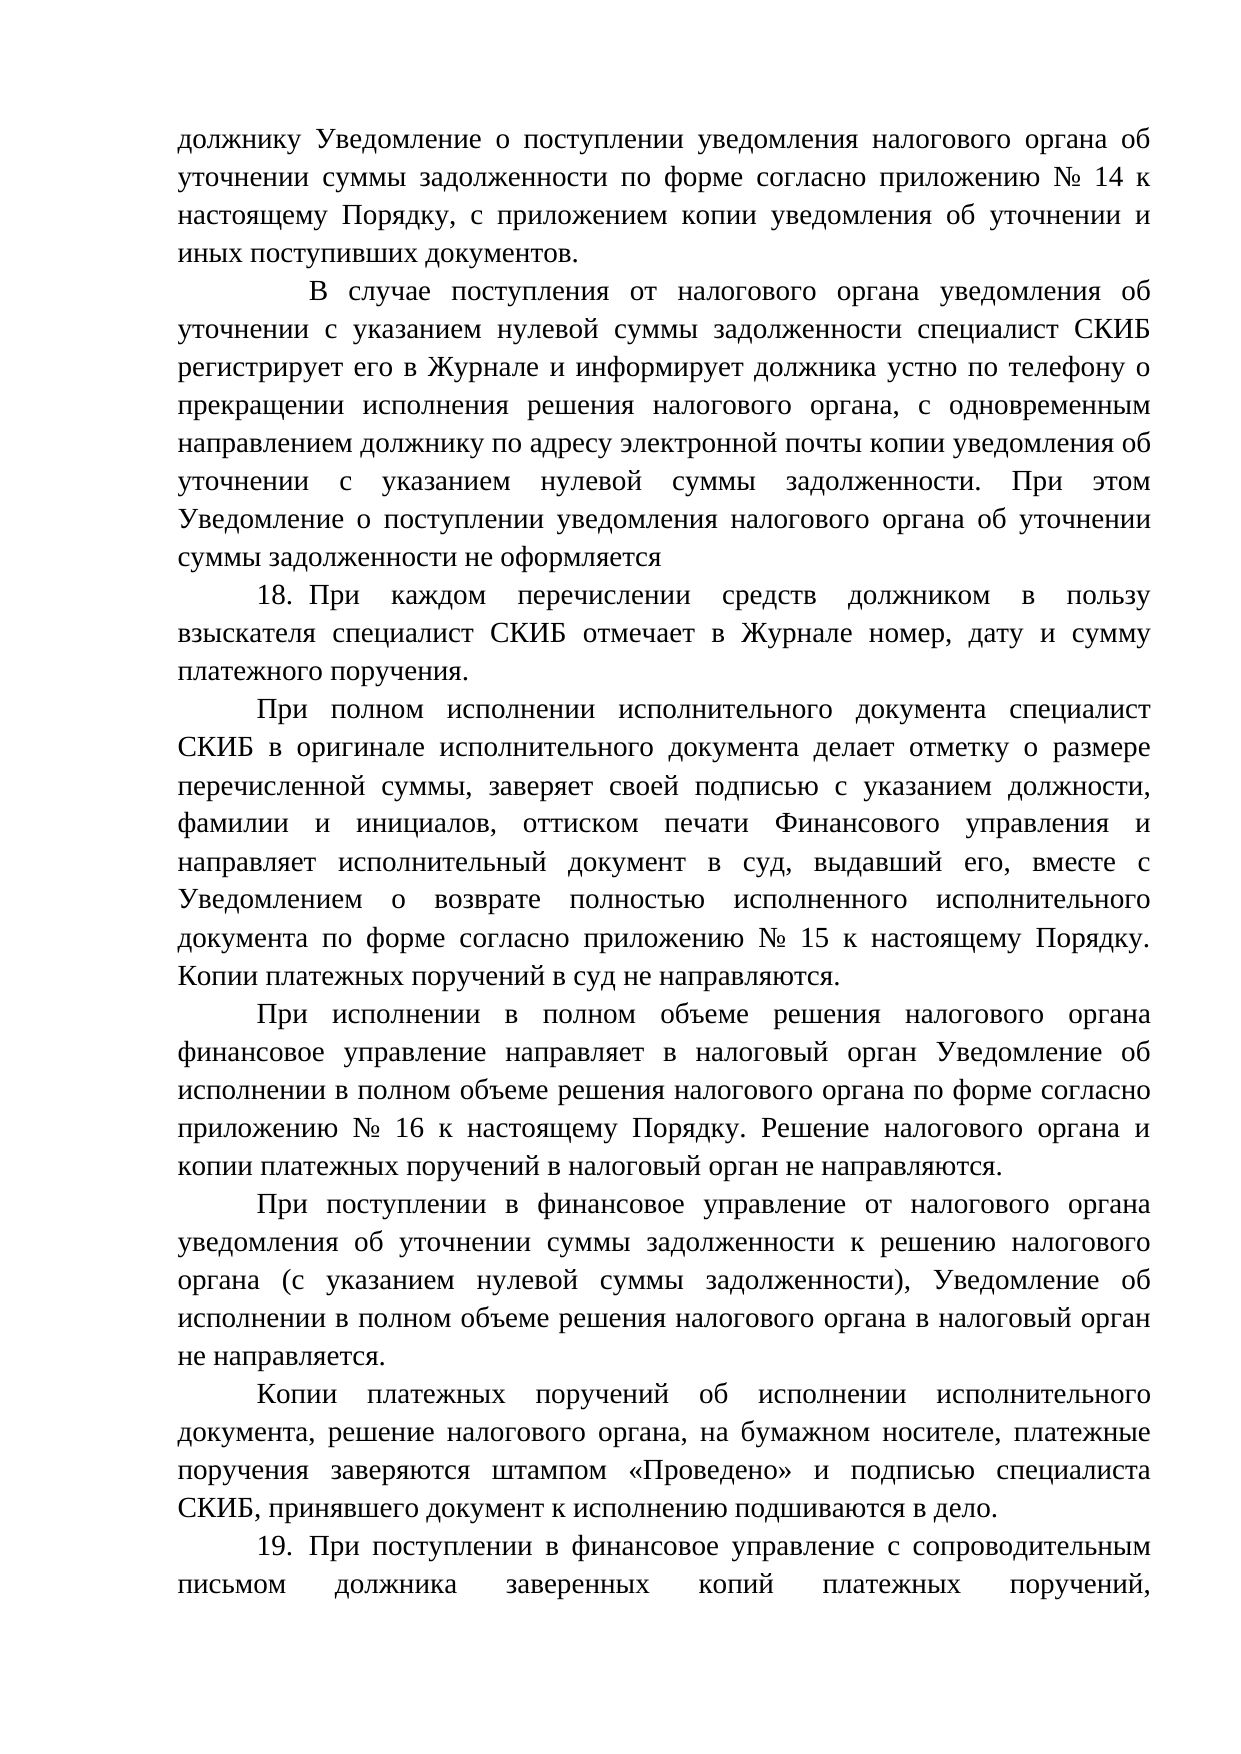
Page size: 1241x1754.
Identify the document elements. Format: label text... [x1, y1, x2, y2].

text При полном исполнении исполнительного документа специалист СКИБ в оригинале исполнительного документа делает отметку о размере перечисленной суммы, заверяет своей подписью с указанием должности, фамилии и инициалов, оттиском печати Финансового управления и направляет исполнительный документ в суд, выдавший его, вместе с Уведомлением о возврате полностью исполненного исполнительного документа по форме согласно приложению № 15 к настоящему Порядку. Копии платежных поручений в суд не направляются. [177, 688, 1152, 993]
text Копии платежных поручений об исполнении исполнительного документа, решение налогового органа, на бумажном носителе, платежные поручения заверяются штампом «Проведено» и подписью специалиста СКИБ, принявшего документ к исполнению подшиваются в дело. [177, 1373, 1152, 1525]
text При исполнении в полном объеме решения налогового органа финансовое управление направляет в налоговый орган Уведомление об исполнении в полном объеме решения налогового органа по форме согласно приложению № 16 к настоящему Порядку. Решение налогового органа и копии платежных поручений в налоговый орган не направляются. [177, 993, 1152, 1183]
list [177, 118, 1152, 270]
text При поступлении в финансовое управление от налогового органа уведомления об уточнении суммы задолженности к решению налогового органа (с указанием нулевой суммы задолженности), Уведомление об исполнении в полном объеме решения налогового органа в налоговый орган не направляется. [177, 1183, 1152, 1373]
text В случае поступления от налогового органа уведомления об уточнении с указанием нулевой суммы задолженности специалист СКИБ регистрирует его в Журнале и информирует должника устно по телефону о прекращении исполнения решения налогового органа, с одновременным направлением должнику по адресу электронной почты копии уведомления об уточнении с указанием нулевой суммы задолженности. При этом Уведомление о поступлении уведомления налогового органа об уточнении суммы задолженности не оформляется [177, 270, 1152, 574]
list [177, 1525, 1152, 1601]
list При каждом перечислении средств должником в пользу взыскателя специалист СКИБ отмечает в Журнале номер, дату и сумму платежного поручения. [177, 574, 1152, 688]
